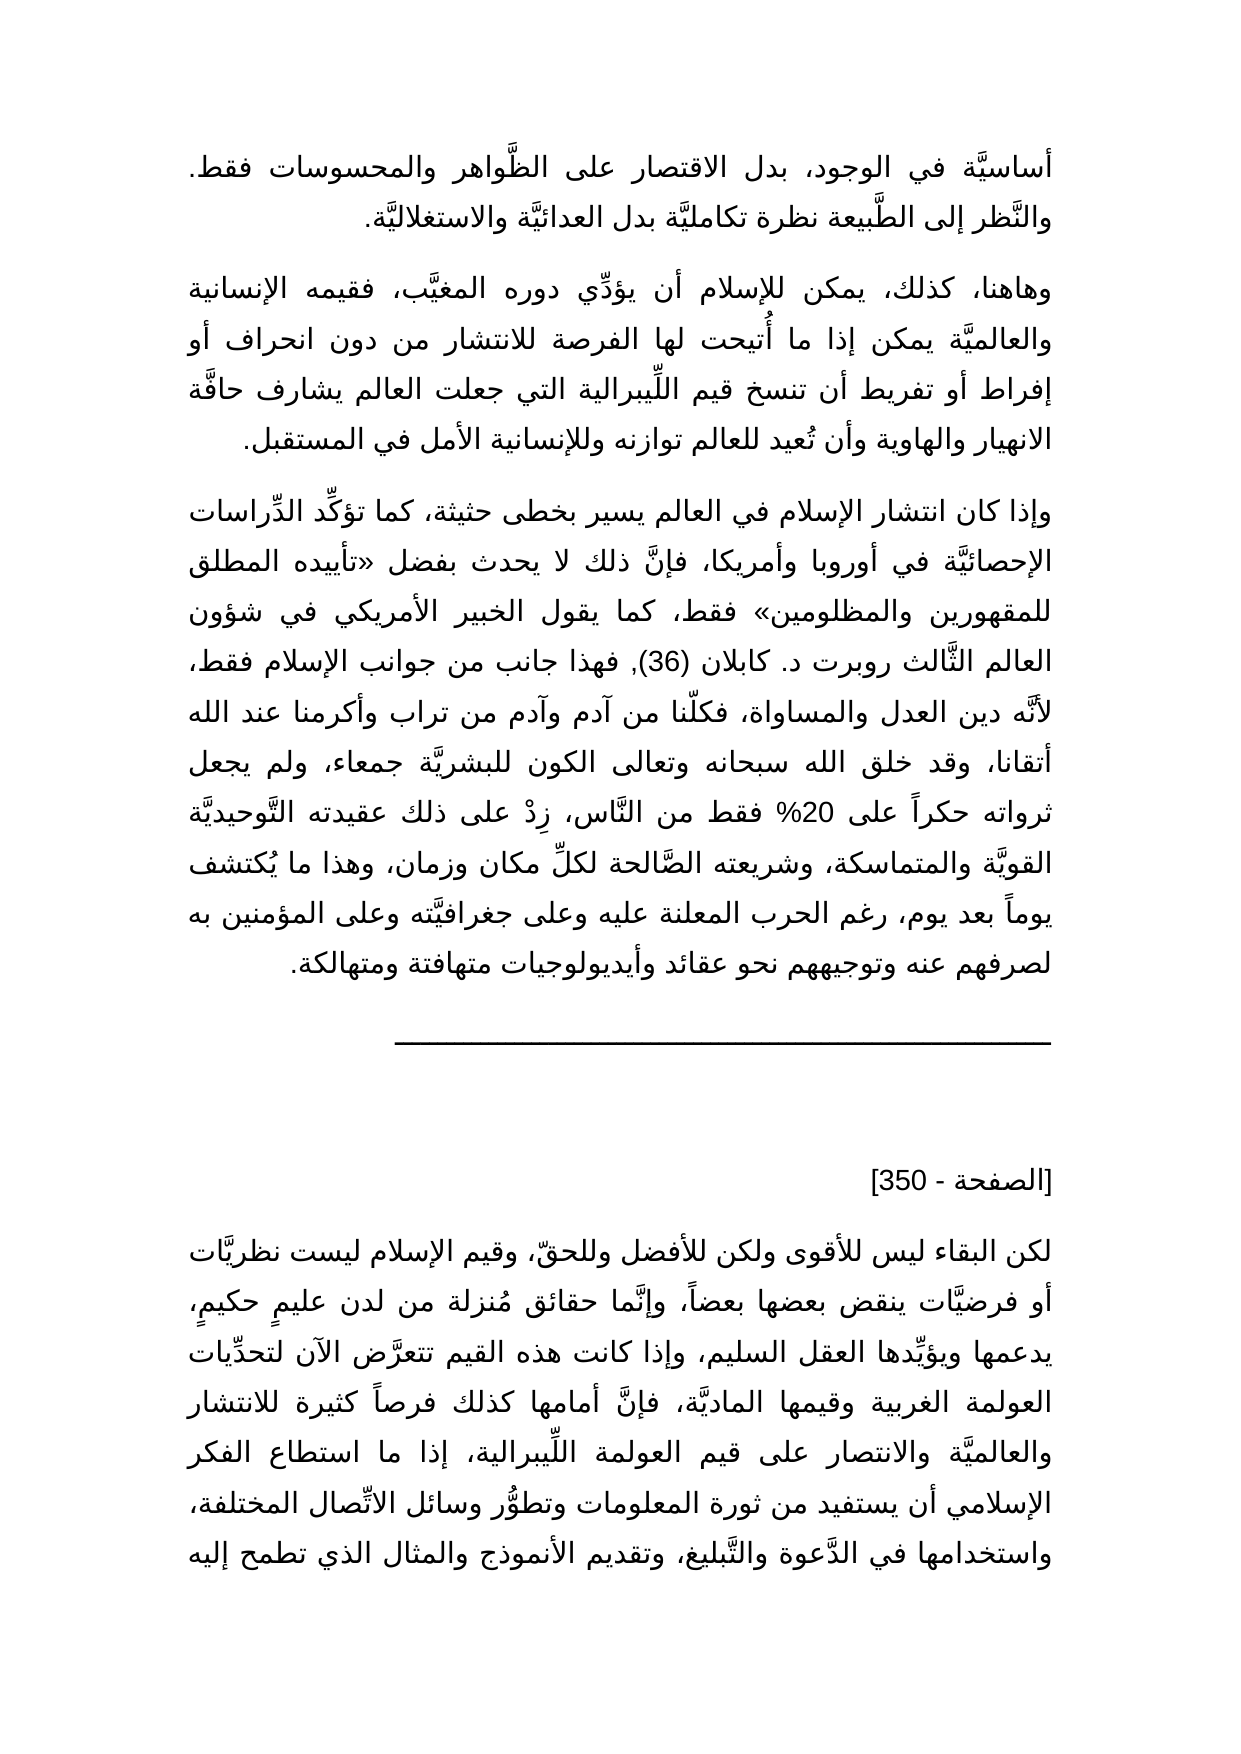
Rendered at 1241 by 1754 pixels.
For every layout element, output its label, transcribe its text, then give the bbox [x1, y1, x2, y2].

text وهاهنا، كذلك، يمكن للإسلام أن يؤدِّي دوره المغيَّب، فقيمه الإنسانية والعالميَّة يمكن إذا ما أُتيحت لها الفرصة للانتشار من دون انحراف أو إفراط أو تفريط أن تنسخ قيم اللِّيبرالية التي جعلت العالم يشارف حافَّة الانهيار والهاوية وأن تُعيد للعالم توازنه وللإنسانية الأمل في المستقبل. [187, 271, 1053, 456]
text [187, 150, 1053, 234]
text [187, 1234, 1053, 1569]
text ـــــــــــــــــــــــــــــــــــــــــــــــــــــــــــــــــــــــــــــ [187, 1017, 1053, 1051]
text وإذا كان انتشار الإسلام في العالم يسير بخطى حثيثة، كما تؤكِّد الدِّراسات الإحصائيَّة في أوروبا وأمريكا، فإنَّ ذلك لا يحدث بفضل «تأييده المطلق للمقهورين والمظلومين» فقط، كما يقول الخبير الأمريكي في شؤون العالم الثَّالث روبرت د. كابلان (36), فهذا جانب من جوانب الإسلام فقط، لأنَّه دين العدل والمساواة، فكلّنا من آدم وآدم من تراب وأكرمنا عند الله أتقانا، وقد خلق الله سبحانه وتعالى الكون للبشريَّة جمعاء، ولم يجعل ثرواته حكراً على 20% فقط من النَّاس، زِدْ على ذلك عقيدته التَّوحيديَّة القويَّة والمتماسكة، وشريعته الصَّالحة لكلِّ مكان وزمان، وهذا ما يُكتشف يوماً بعد يوم، رغم الحرب المعلنة عليه وعلى جغرافيَّته وعلى المؤمنين به لصرفهم عنه وتوجيههم نحو عقائد وأيديولوجيات متهافتة ومتهالكة. [187, 493, 1053, 980]
text [الصفحة - 350] [187, 1163, 1053, 1196]
